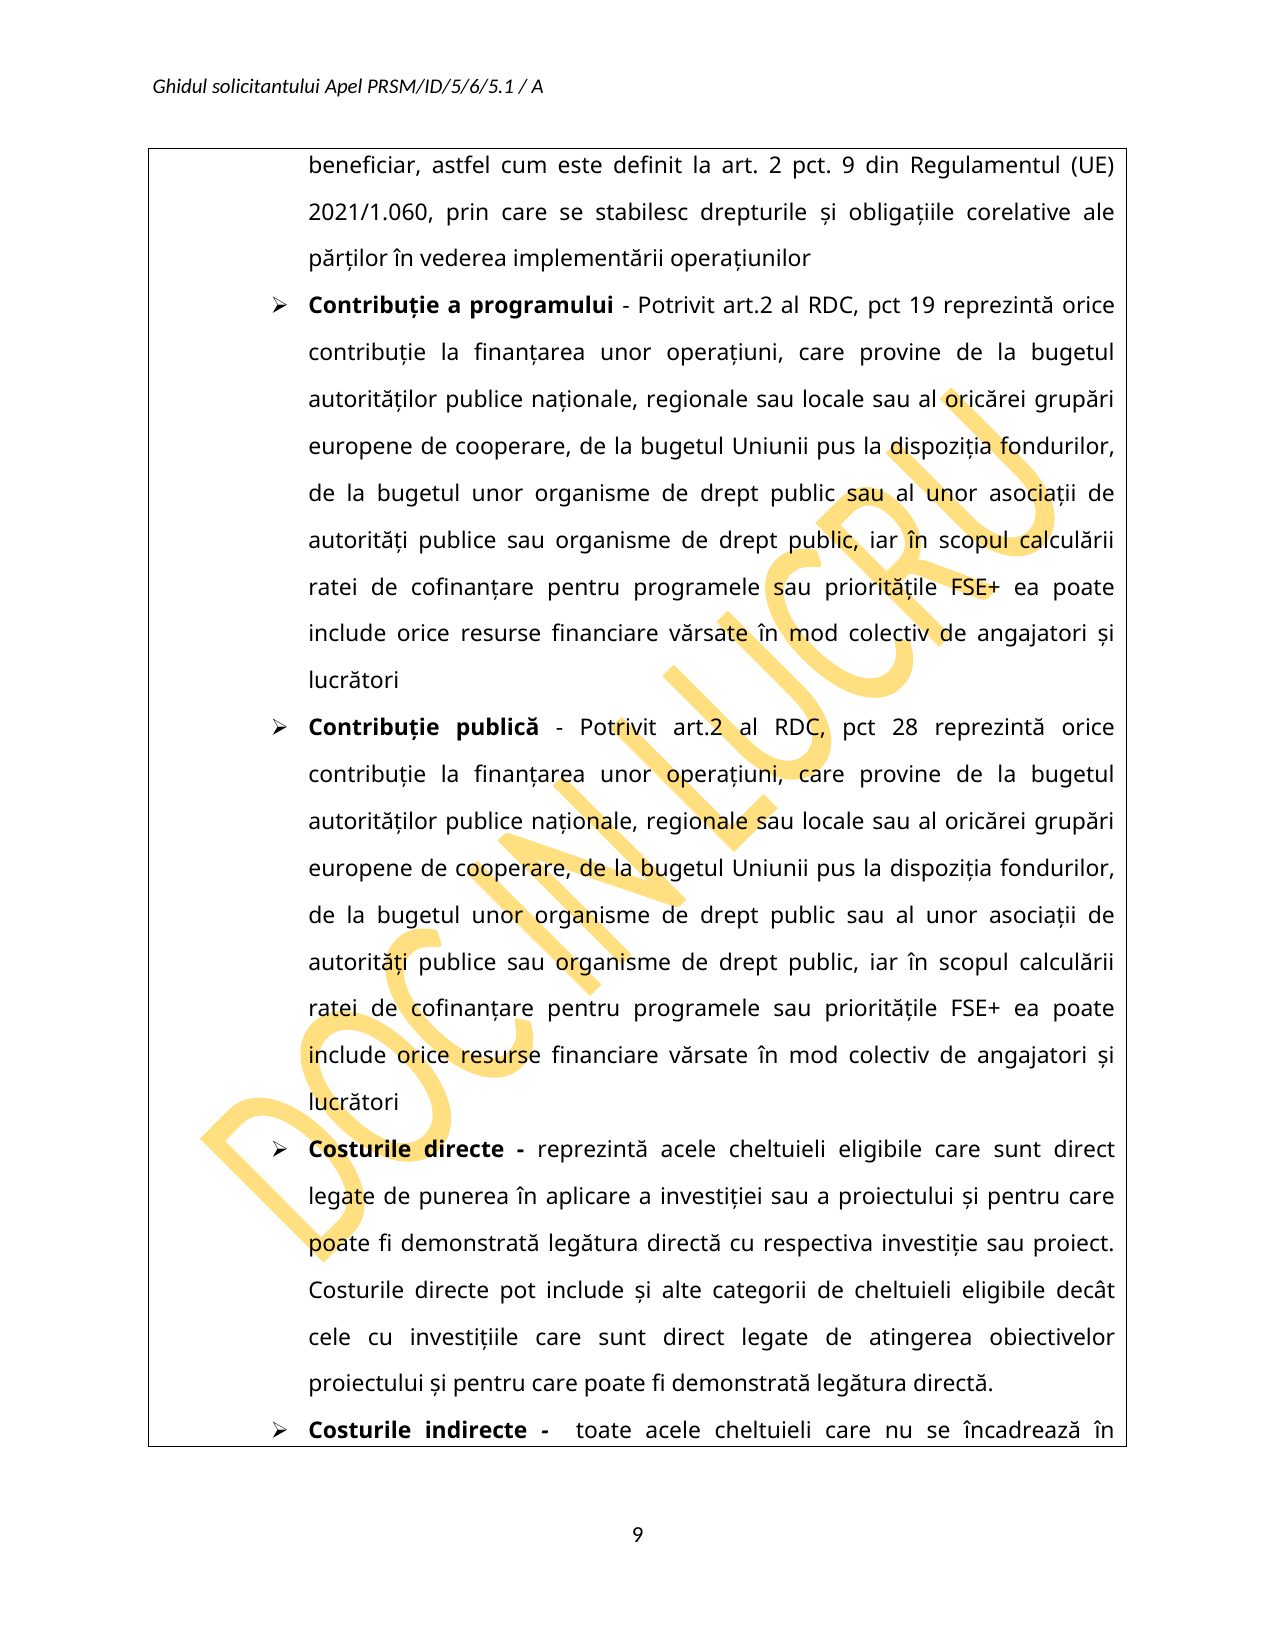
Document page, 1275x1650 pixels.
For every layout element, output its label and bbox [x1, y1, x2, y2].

table_header [149, 149, 1126, 1446]
